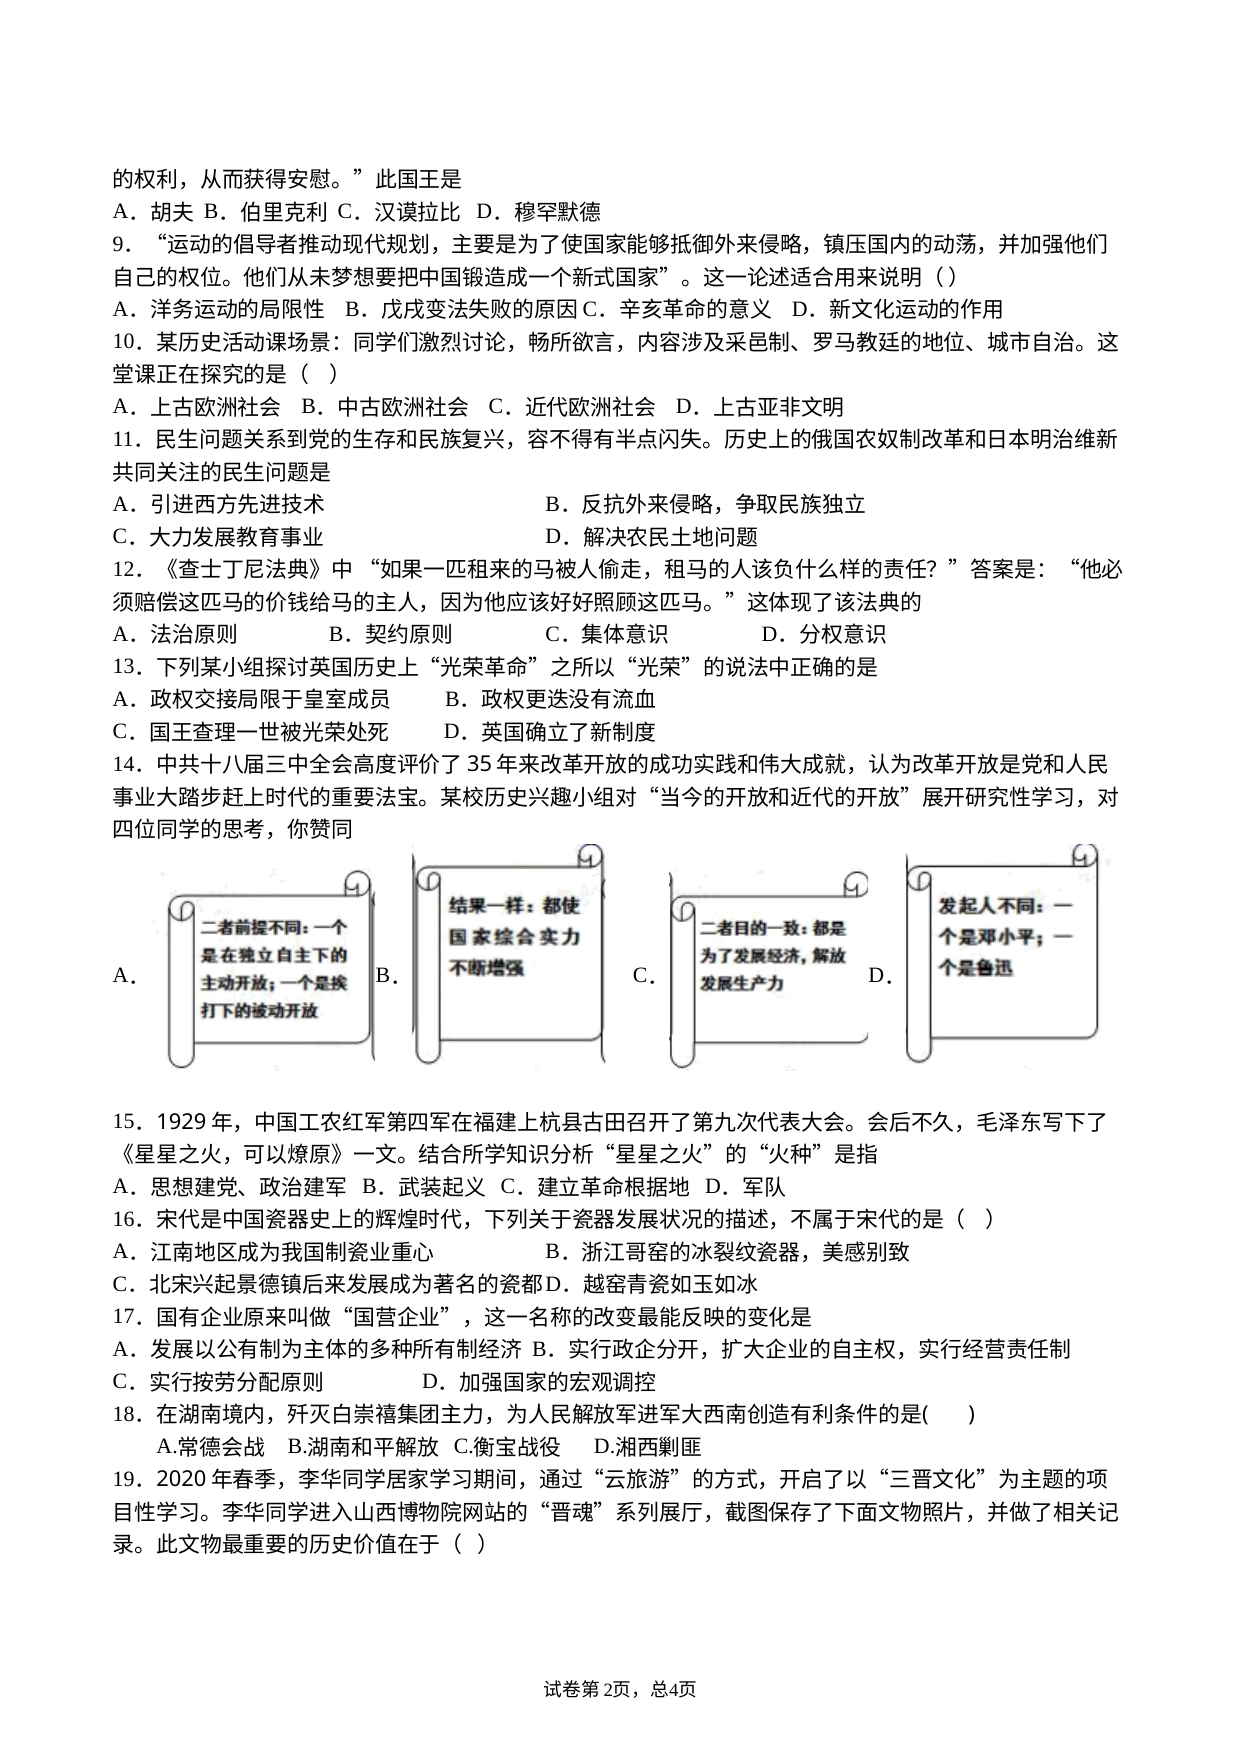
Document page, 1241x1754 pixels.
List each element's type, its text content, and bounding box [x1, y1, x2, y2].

text A．法治原则 B．契约原则 C．集体意识 D．分权意识 [112, 617, 1128, 649]
text 13．下列某小组探讨英国历史上“光荣革命”之所以“光荣”的说法中正确的是 [112, 649, 1128, 682]
text C．实行按劳分配原则 D．加强国家的宏观调控 [112, 1364, 1128, 1397]
text A．江南地区成为我国制瓷业重心 B．浙江哥窑的冰裂纹瓷器，美感别致 [112, 1234, 1128, 1267]
text A．胡夫 B．伯里克利 C．汉谟拉比 D．穆罕默德 [112, 194, 1128, 227]
text A．政权交接局限于皇室成员 B．政权更迭没有流血 [112, 682, 1128, 714]
text A．洋务运动的局限性 B．戊戌变法失败的原因C．辛亥革命的意义 D．新文化运动的作用 [112, 292, 1128, 324]
text C．北宋兴起景德镇后来发展成为著名的瓷都 D．越窑青瓷如玉如冰 [112, 1267, 1128, 1299]
text A．思想建党、政治建军 B．武装起义 C．建立革命根据地 D．军队 [112, 1169, 1128, 1202]
text 18．在湖南境内，歼灭白崇禧集团主力，为人民解放军进军大西南创造有利条件的是( ) [112, 1397, 1128, 1429]
text 10．某历史活动课场景：同学们激烈讨论，畅所欲言，内容涉及采邑制、罗马教廷的地位、城市自治。这堂课正在探究的是（ ） [112, 324, 1128, 389]
text 11．民生问题关系到党的生存和民族复兴，容不得有半点闪失。历史上的俄国农奴制改革和日本明治维新共同关注的民生问题是 [112, 422, 1128, 487]
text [112, 162, 1128, 194]
text C．大力发展教育事业 D．解决农民土地问题 [112, 519, 1128, 552]
text A．发展以公有制为主体的多种所有制经济 B．实行政企分开，扩大企业的自主权，实行经营责任制 [112, 1332, 1128, 1364]
text 17．国有企业原来叫做“国营企业”，这一名称的改变最能反映的变化是 [112, 1299, 1128, 1332]
text 16．宋代是中国瓷器史上的辉煌时代，下列关于瓷器发展状况的描述，不属于宋代的是（ ） [112, 1202, 1128, 1234]
text A．引进西方先进技术 B．反抗外来侵略，争取民族独立 [112, 487, 1128, 519]
picture [669, 869, 869, 1071]
text 15．1929年，中国工农红军第四军在福建上杭县古田召开了第九次代表大会。会后不久，毛泽东写下了《星星之火，可以燎原》一文。结合所学知识分析“星星之火”的“火种”是指 [112, 1104, 1128, 1169]
text 19．2020年春季，李华同学居家学习期间，通过“云旅游”的方式，开启了以“三晋文化”为主题的项目性学习。李华同学进入山西博物院网站的“晋魂”系列展厅，截图保存了下面文物照片，并做了相关记录。此文物最重要的历史价值在于（ ） [112, 1462, 1128, 1559]
picture [905, 844, 1114, 1071]
text C．国王查理一世被光荣处死 D．英国确立了新制度 [112, 714, 1128, 747]
text 12．《查士丁尼法典》中 “如果一匹租来的马被人偷走，租马的人该负什么样的责任？”答案是：“他必须赔偿这匹马的价钱给马的主人，因为他应该好好照顾这匹马。”这体现了该法典的 [112, 552, 1128, 617]
text 9．“运动的倡导者推动现代规划，主要是为了使国家能够抵御外来侵略，镇压国内的动荡，并加强他们自己的权位。他们从未梦想要把中国锻造成一个新式国家”。这一论述适合用来说明（ ） [112, 227, 1128, 292]
picture [411, 844, 606, 1071]
picture [150, 868, 376, 1071]
text 14．中共十八届三中全会高度评价了35年来改革开放的成功实践和伟大成就，认为改革开放是党和人民事业大踏步赶上时代的重要法宝。某校历史兴趣小组对“当今的开放和近代的开放”展开研究性学习，对四位同学的思考，你赞同 [112, 747, 1128, 844]
text A.常德会战 B.湖南和平解放 C.衡宝战役 D.湘西剿匪 [112, 1429, 1128, 1462]
text A．上古欧洲社会 B．中古欧洲社会 C．近代欧洲社会 D．上古亚非文明 [112, 389, 1128, 422]
